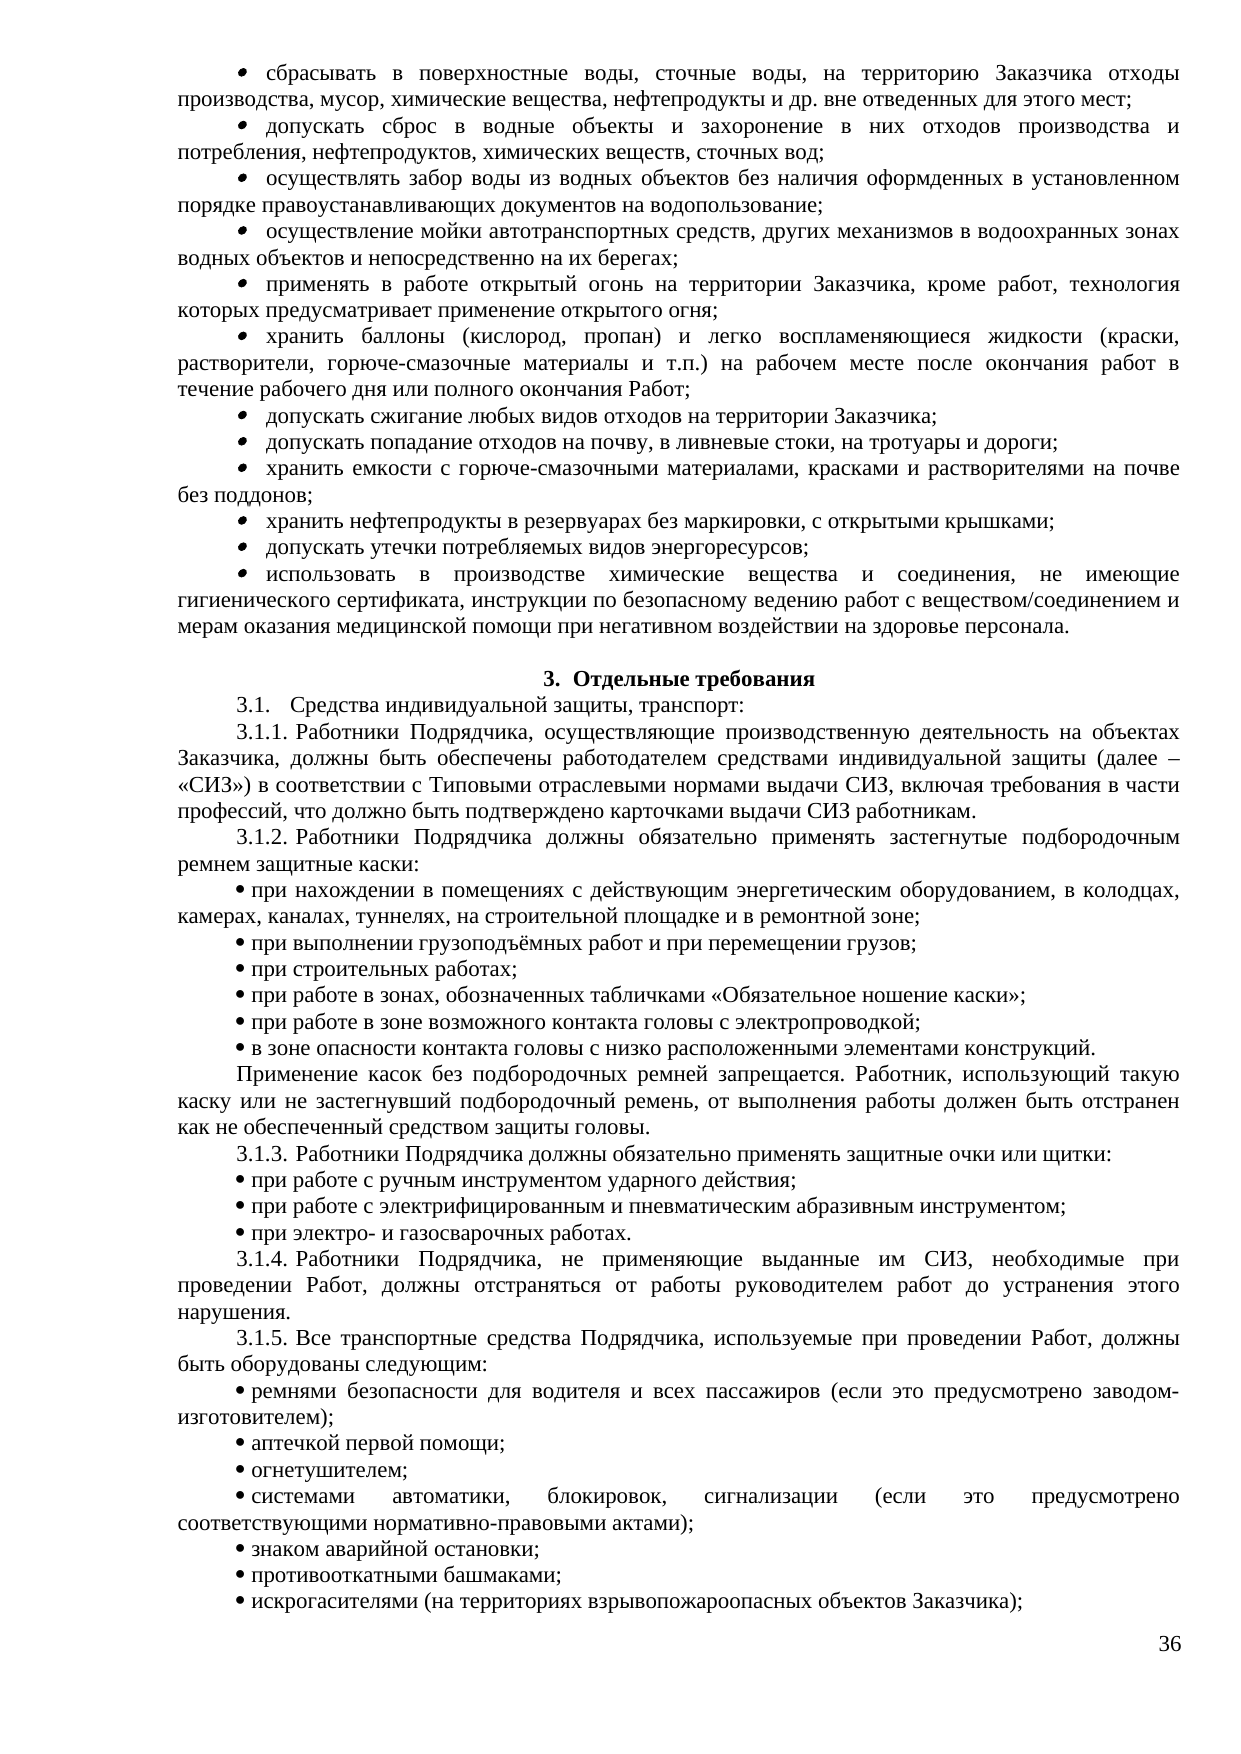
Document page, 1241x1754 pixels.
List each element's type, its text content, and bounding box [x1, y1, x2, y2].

list хранить баллоны (кислород, пропан) и легко воспламеняющиеся жидкости (краски, растворители, горюче-смазочные материалы и т.п.) на рабочем месте после окончания работ в течение рабочего дня или полного окончания Работ; [177, 323, 1181, 402]
list Работники Подрядчика, осуществляющие производственную деятельность на объектах Заказчика, должны быть обеспечены работодателем средствами индивидуальной защиты (далее – «СИЗ») в соответствии с Типовыми отраслевыми нормами выдачи СИЗ, включая требования в части профессий, что должно быть подтверждено карточками выдачи СИЗ работникам. [177, 718, 1181, 823]
list при строительных работах; [177, 955, 1181, 981]
list при работе в зоне возможного контакта головы с электропроводкой; [177, 1008, 1181, 1034]
list аптечкой первой помощи; [177, 1429, 1181, 1456]
list осуществление мойки автотранспортных средств, других механизмов в водоохранных зонах водных объектов и непосредственно на их берегах; [177, 217, 1181, 270]
text Применение касок без подбородочных ремней запрещается. Работник, использующий такую каску или не застегнувший подбородочный ремень, от выполнения работы должен быть отстранен как не обеспеченный средством защиты головы. [177, 1061, 1181, 1139]
list при электро- и газосварочных работах. [177, 1219, 1181, 1245]
list хранить емкости с горюче-смазочными материалами, красками и растворителями на почве без поддонов; [177, 454, 1181, 507]
list при выполнении грузоподъёмных работ и при перемещении грузов; [177, 929, 1181, 955]
list огнетушителем; [177, 1456, 1181, 1482]
list допускать попадание отходов на почву, в ливневые стоки, на тротуары и дороги; [177, 428, 1181, 454]
list в зоне опасности контакта головы с низко расположенными элементами конструкций. [177, 1034, 1181, 1061]
list использовать в производстве химические вещества и соединения, не имеющие гигиенического сертификата, инструкции по безопасному ведению работ с веществом/соединением и мерам оказания медицинской помощи при негативном воздействии на здоровье персонала. [177, 560, 1181, 639]
list осуществлять забор воды из водных объектов без наличия оформденных в установленном порядке правоустанавливающих документов на водопользование; [177, 164, 1181, 217]
list сбрасывать в поверхностные воды, сточные воды, на территорию Заказчика отходы производства, мусор, химические вещества, нефтепродукты и др. вне отведенных для этого мест; [177, 59, 1181, 112]
list ремнями безопасности для водителя и всех пассажиров (если это предусмотрено заводом-изготовителем); [177, 1377, 1181, 1429]
list Отдельные требования [177, 665, 1181, 692]
list Средства индивидуальной защиты, транспорт: [177, 692, 1181, 718]
list при работе с ручным инструментом ударного действия; [177, 1166, 1181, 1192]
list хранить нефтепродукты в резервуарах без маркировки, с открытыми крышками; [177, 507, 1181, 533]
list применять в работе открытый огонь на территории Заказчика, кроме работ, технология которых предусматривает применение открытого огня; [177, 270, 1181, 323]
list Работники Подрядчика, не применяющие выданные им СИЗ, необходимые при проведении Работ, должны отстраняться от работы руководителем работ до устранения этого нарушения. [177, 1245, 1181, 1324]
list Работники Подрядчика должны обязательно применять защитные очки или щитки: [177, 1139, 1181, 1166]
list при нахождении в помещениях с действующим энергетическим оборудованием, в колодцах, камерах, каналах, туннелях, на строительной площадке и в ремонтной зоне; [177, 876, 1181, 929]
list искрогасителями (на территориях взрывопожароопасных объектов Заказчика); [177, 1588, 1181, 1614]
list противооткатными башмаками; [177, 1561, 1181, 1588]
list допускать сброс в водные объекты и захоронение в них отходов производства и потребления, нефтепродуктов, химических веществ, сточных вод; [177, 112, 1181, 164]
list при работе в зонах, обозначенных табличками «Обязательное ношение каски»; [177, 981, 1181, 1008]
list Работники Подрядчика должны обязательно применять застегнутые подбородочным ремнем защитные каски: [177, 823, 1181, 876]
list при работе с электрифицированным и пневматическим абразивным инструментом; [177, 1192, 1181, 1219]
list допускать утечки потребляемых видов энергоресурсов; [177, 533, 1181, 560]
list знаком аварийной остановки; [177, 1535, 1181, 1561]
list допускать сжигание любых видов отходов на территории Заказчика; [177, 402, 1181, 428]
list системами автоматики, блокировок, сигнализации (если это предусмотрено соответствующими нормативно-правовыми актами); [177, 1482, 1181, 1535]
list Все транспортные средства Подрядчика, используемые при проведении Работ, должны быть оборудованы следующим: [177, 1324, 1181, 1377]
